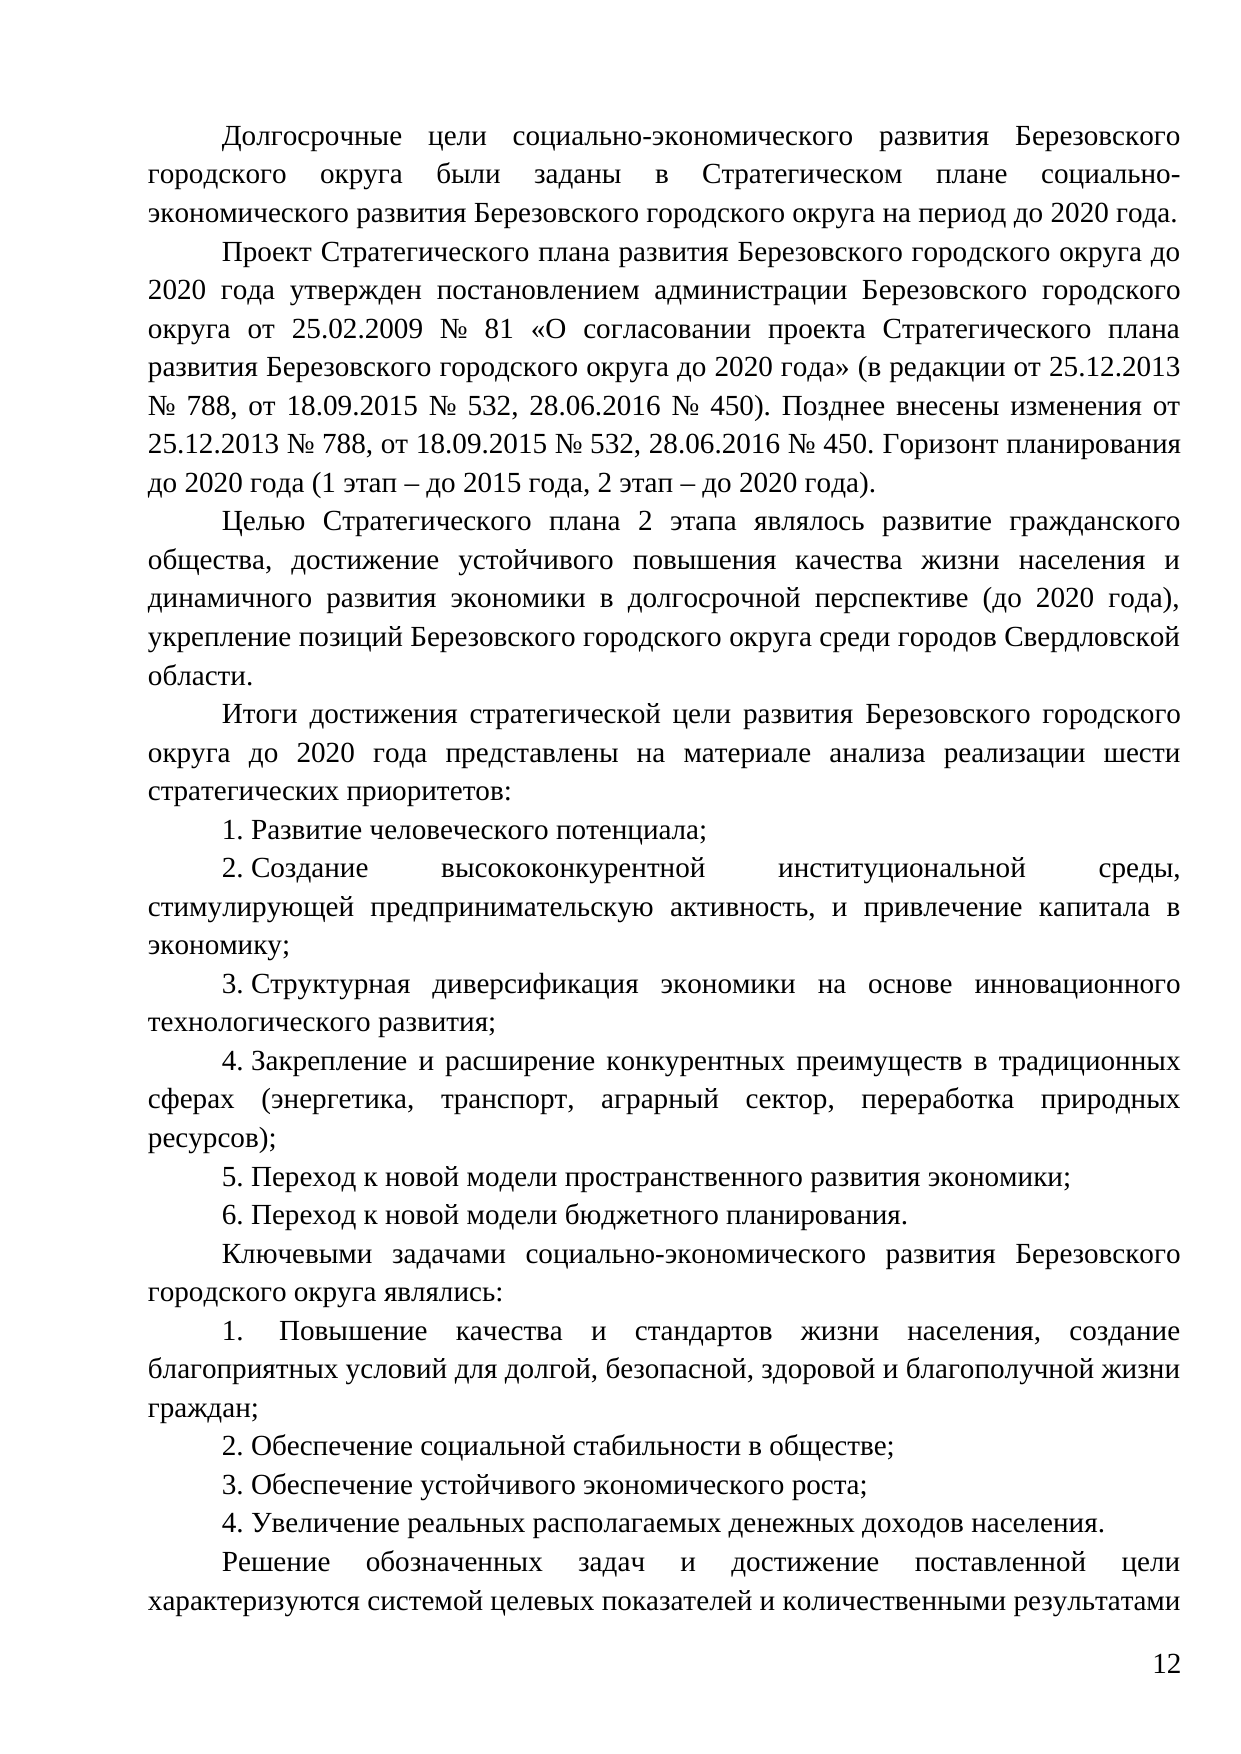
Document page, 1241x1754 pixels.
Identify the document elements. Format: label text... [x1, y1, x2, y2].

text Долгосрочные цели социально-экономического развития Березовского городского округа были заданы в Стратегическом плане социально-экономического развития Березовского городского округа на период до 2020 года. [148, 118, 1181, 229]
text 1. Развитие человеческого потенциала; [148, 812, 1181, 845]
text 6. Переход к новой модели бюджетного планирования. [148, 1197, 1181, 1231]
text 2. Создание высококонкурентной институциональной среды, стимулирующей предпринимательскую активность, и привлечение капитала в экономику; [148, 850, 1181, 961]
text 2. Обеспечение социальной стабильности в обществе; [148, 1428, 1181, 1462]
text 5. Переход к новой модели пространственного развития экономики; [148, 1159, 1181, 1192]
text 4. Увеличение реальных располагаемых денежных доходов населения. [148, 1506, 1181, 1539]
text 3. Обеспечение устойчивого экономического роста; [148, 1467, 1181, 1501]
text Проект Стратегического плана развития Березовского городского округа до 2020 года утвержден постановлением администрации Березовского городского округа от 25.02.2009 № 81 «О согласовании проекта Стратегического плана развития Березовского городского округа до 2020 года» (в редакции от 25.12.2013 № 788, от 18.09.2015 № 532, 28.06.2016 № 450). Позднее внесены изменения от 25.12.2013 № 788, от 18.09.2015 № 532, 28.06.2016 № 450. Горизонт планирования до 2020 года (1 этап – до 2015 года, 2 этап – до 2020 года). [148, 234, 1181, 498]
text Итоги достижения стратегической цели развития Березовского городского округа до 2020 года представлены на материале анализа реализации шести стратегических приоритетов: [148, 696, 1181, 807]
text 4. Закрепление и расширение конкурентных преимуществ в традиционных сферах (энергетика, транспорт, аграрный сектор, переработка природных ресурсов); [148, 1043, 1181, 1154]
text Целью Стратегического плана 2 этапа являлось развитие гражданского общества, достижение устойчивого повышения качества жизни населения и динамичного развития экономики в долгосрочной перспективе (до 2020 года), укрепление позиций Березовского городского округа среди городов Свердловской области. [148, 503, 1181, 691]
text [148, 1544, 1181, 1616]
text Ключевыми задачами социально-экономического развития Березовского городского округа являлись: [148, 1236, 1181, 1308]
text 3. Структурная диверсификация экономики на основе инновационного технологического развития; [148, 966, 1181, 1038]
text 1. Повышение качества и стандартов жизни населения, создание благоприятных условий для долгой, безопасной, здоровой и благополучной жизни граждан; [148, 1313, 1181, 1423]
